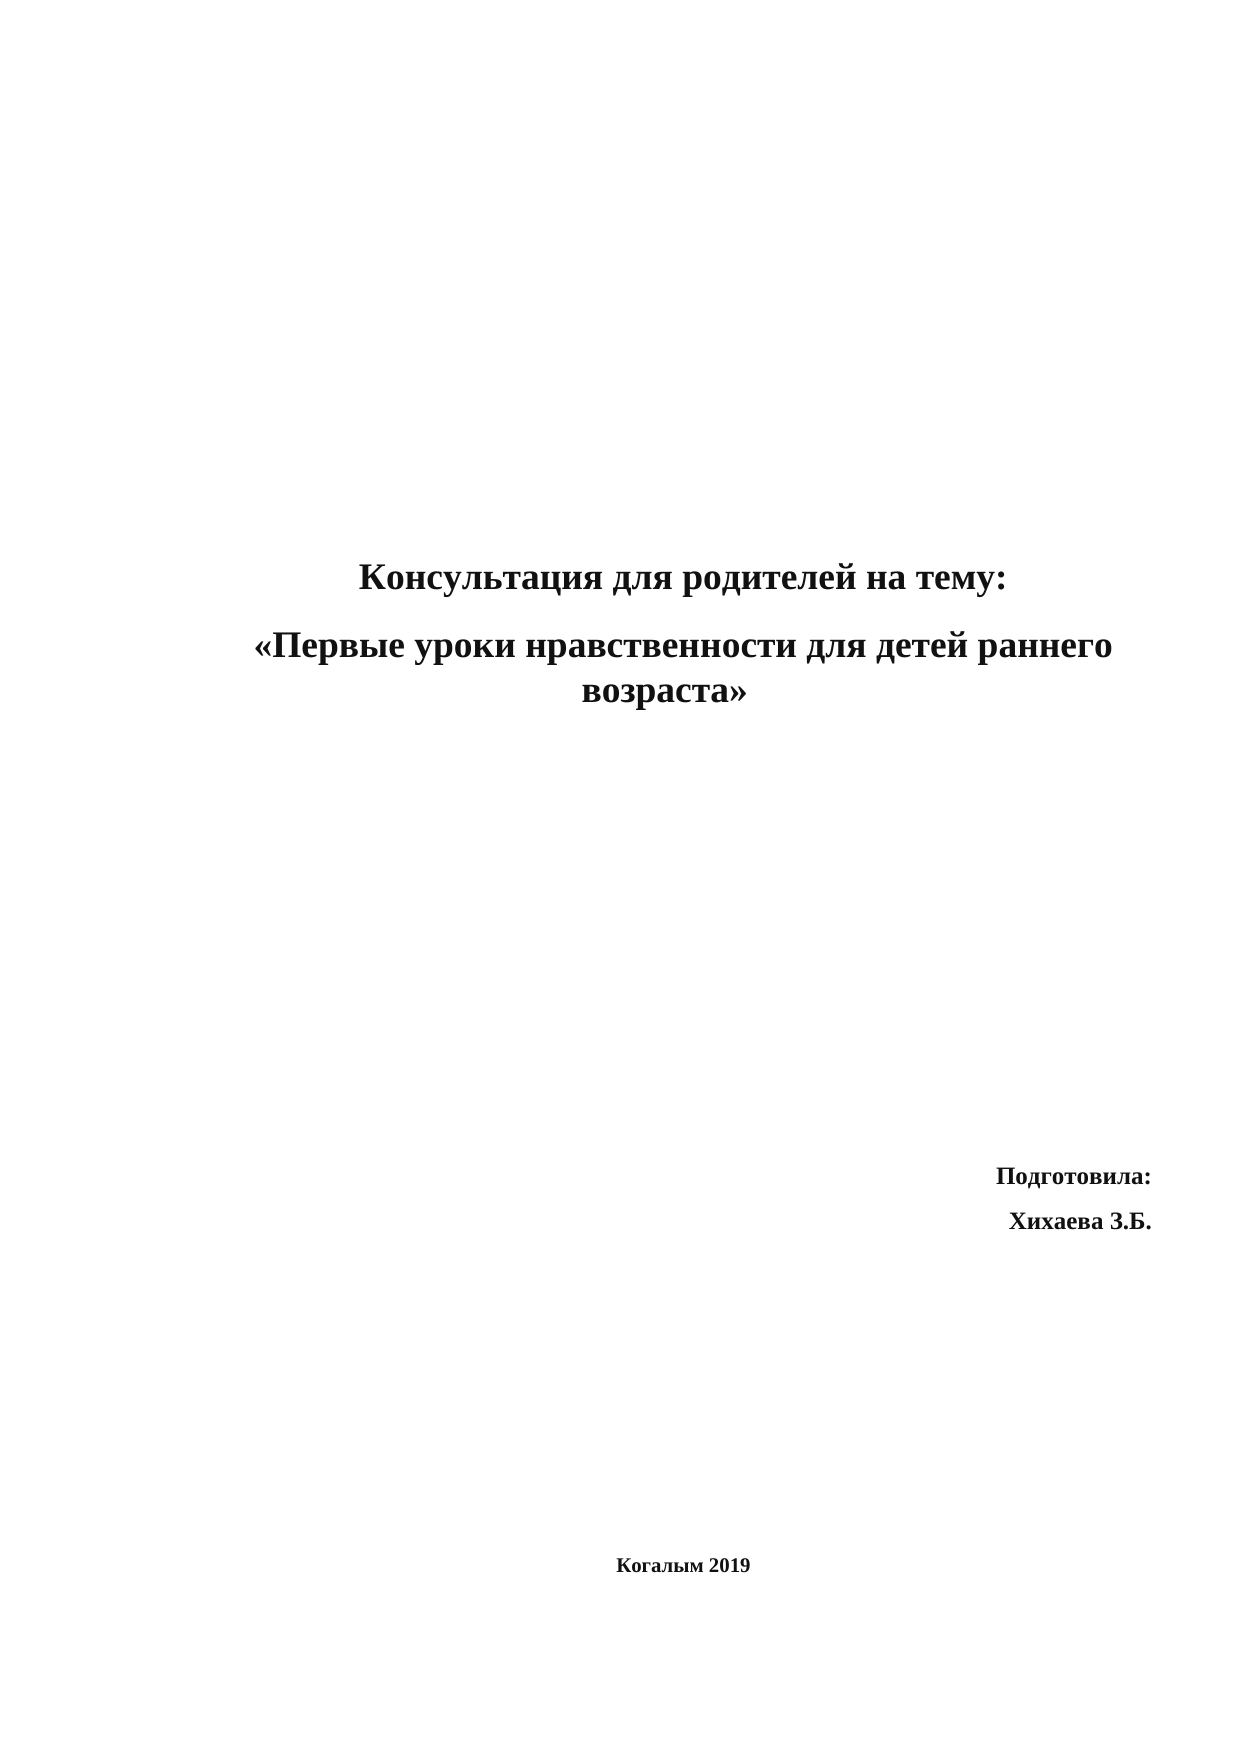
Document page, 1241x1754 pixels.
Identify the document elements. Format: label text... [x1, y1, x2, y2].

text Консультация для родителей на тему: [177, 552, 1152, 597]
text Подготовила: Хихаева З.Б. [177, 1145, 1152, 1235]
text «Первые уроки нравственности для детей раннего возраста» [177, 621, 1152, 711]
text Когалым 2019 [177, 1532, 1152, 1577]
